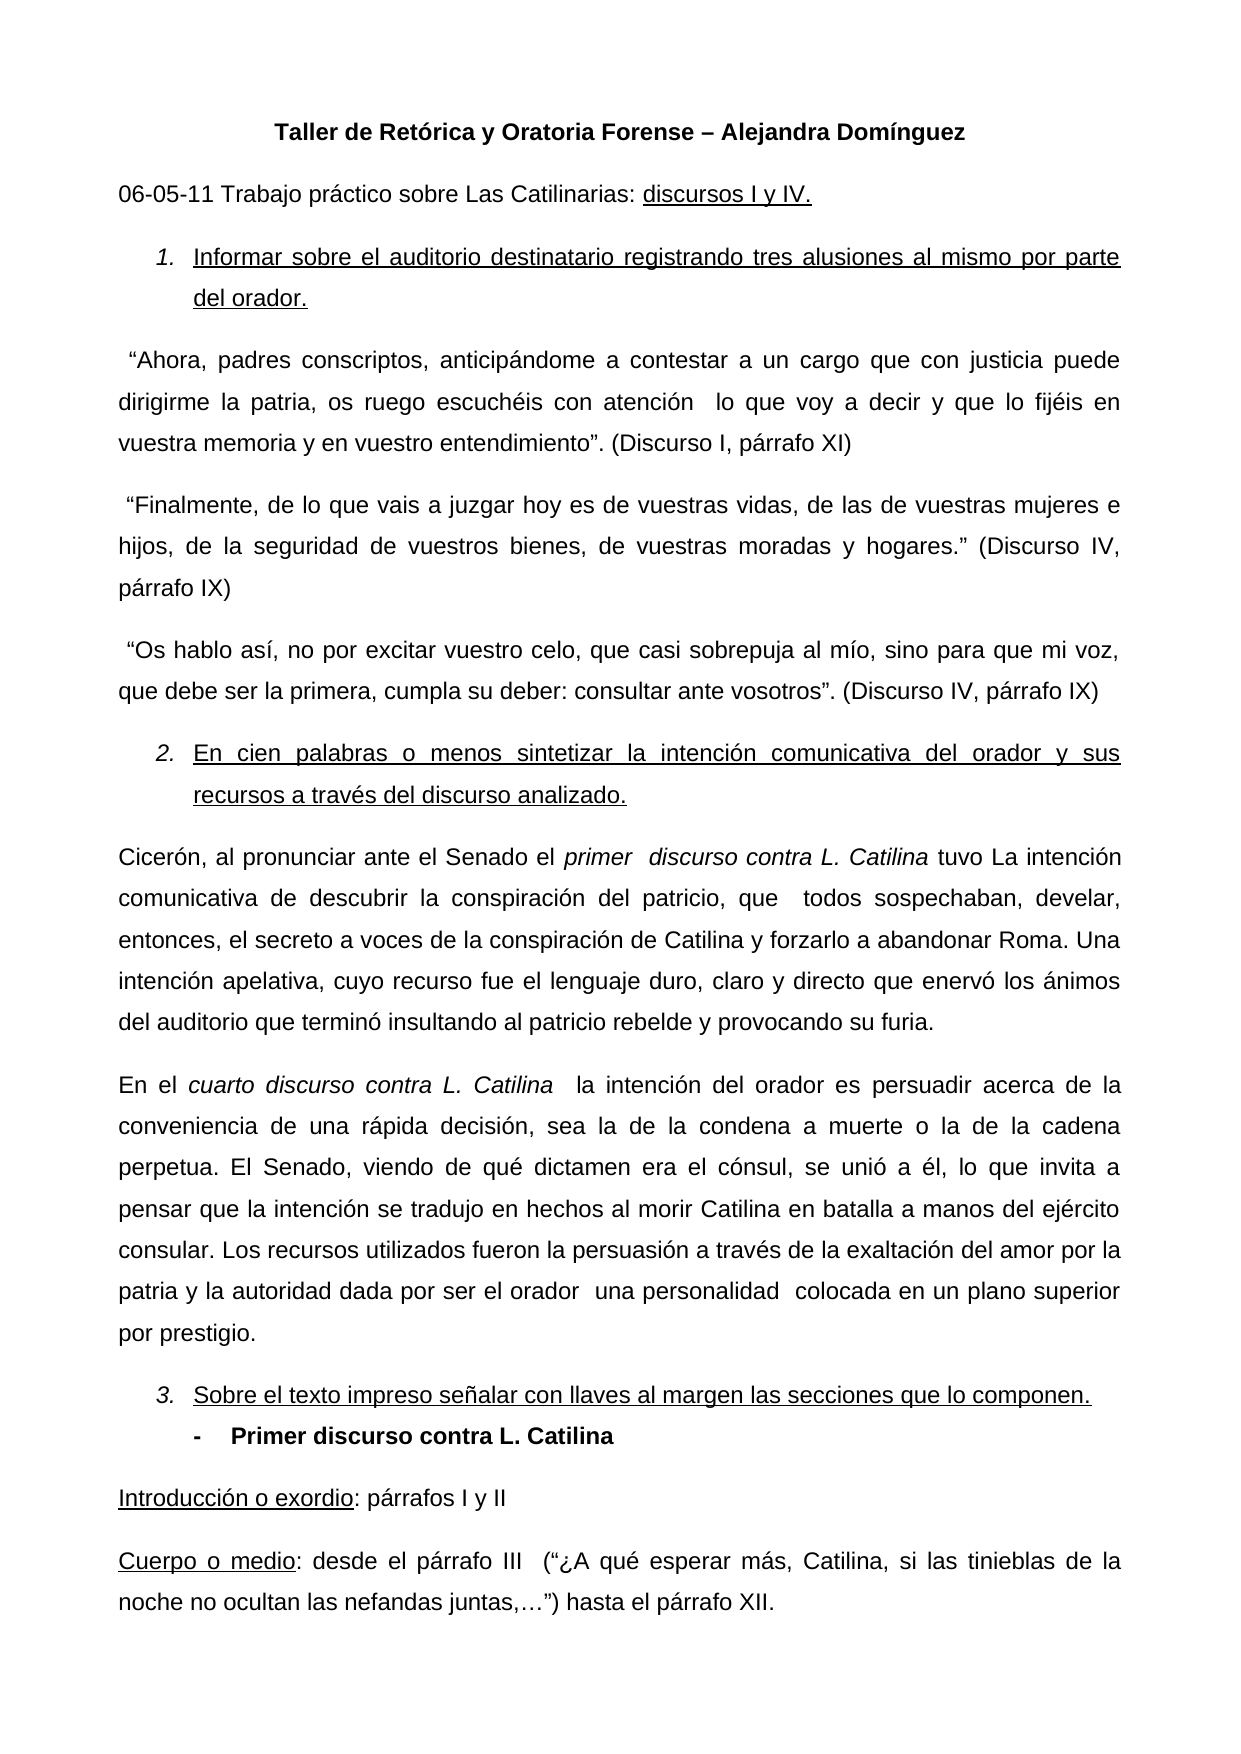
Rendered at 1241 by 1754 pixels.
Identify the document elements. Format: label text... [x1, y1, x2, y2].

text Taller de Retórica y Oratoria Forense – Alejandra Domínguez [118, 118, 1122, 146]
list En cien palabras o menos sintetizar la intención comunicativa del orador y sus recursos a través del discurso analizado. [156, 739, 1122, 808]
list Primer discurso contra L. Catilina [193, 1422, 1122, 1450]
list Sobre el texto impreso señalar con llaves al margen las secciones que lo componen. [156, 1381, 1122, 1408]
text Cuerpo o medio: desde el párrafo III (“¿A qué esperar más, Catilina, si las tinieblas de la noche no ocultan las nefandas juntas,…”) hasta el párrafo XII. [118, 1547, 1122, 1616]
text 06-05-11 Trabajo práctico sobre Las Catilinarias: discursos I y IV. [118, 180, 1122, 208]
text “Ahora, padres conscriptos, anticipándome a contestar a un cargo que con justicia puede dirigirme la patria, os ruego escuchéis con atención lo que voy a decir y que lo fijéis en vuestra memoria y en vuestro entendimiento”. (Discurso I, párrafo XI) [118, 346, 1122, 456]
text Cicerón, al pronunciar ante el Senado el primer discurso contra L. Catilina tuvo La intención comunicativa de descubrir la conspiración del patricio, que todos sospechaban, develar, entonces, el secreto a voces de la conspiración de Catilina y forzarlo a abandonar Roma. Una intención apelativa, cuyo recurso fue el lenguaje duro, claro y directo que enervó los ánimos del auditorio que terminó insultando al patricio rebelde y provocando su furia. [118, 843, 1122, 1036]
text Introducción o exordio: párrafos I y II [118, 1484, 1122, 1512]
text “Os hablo así, no por excitar vuestro celo, que casi sobrepuja al mío, sino para que mi voz, que debe ser la primera, cumpla su deber: consultar ante vosotros”. (Discurso IV, párrafo IX) [118, 636, 1122, 705]
text En el cuarto discurso contra L. Catilina la intención del orador es persuadir acerca de la conveniencia de una rápida decisión, sea la de la condena a muerte o la de la cadena perpetua. El Senado, viendo de qué dictamen era el cónsul, se unió a él, lo que invita a pensar que la intención se tradujo en hechos al morir Catilina en batalla a manos del ejército consular. Los recursos utilizados fueron la persuasión a través de la exaltación del amor por la patria y la autoridad dada por ser el orador una personalidad colocada en un plano superior por prestigio. [118, 1071, 1122, 1346]
list Informar sobre el auditorio destinatario registrando tres alusiones al mismo por parte del orador. [156, 242, 1122, 311]
text “Finalmente, de lo que vais a juzgar hoy es de vuestras vidas, de las de vuestras mujeres e hijos, de la seguridad de vuestros bienes, de vuestras moradas y hogares.” (Discurso IV, párrafo IX) [118, 491, 1122, 601]
